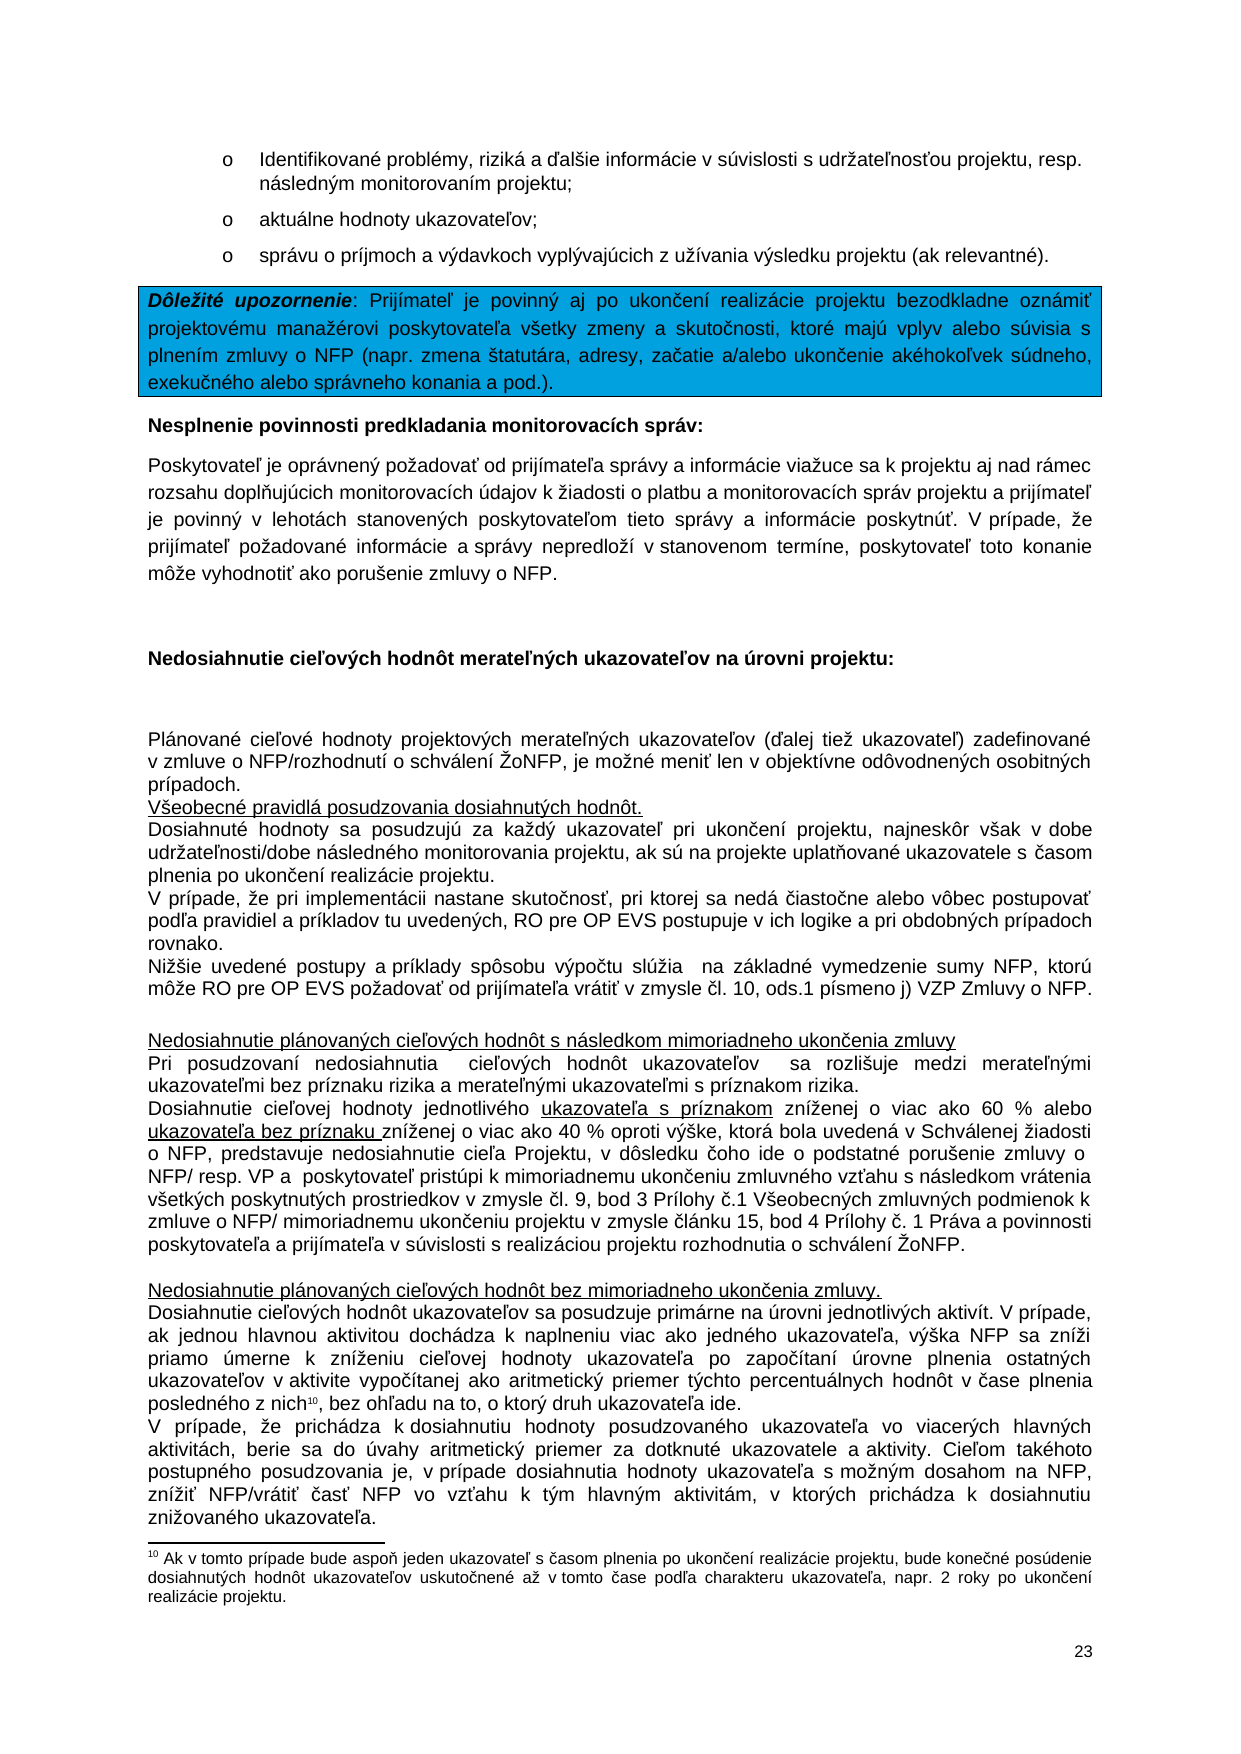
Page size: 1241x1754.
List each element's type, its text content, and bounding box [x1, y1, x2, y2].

text Plánované cieľové hodnoty projektových merateľných ukazovateľov (ďalej tiež ukazovateľ) zadefinované v zmluve o NFP/rozhodnutí o schválení ŽoNFP, je možné meniť len v objektívne odôvodnených osobitných prípadoch. [148, 727, 1092, 796]
list správu o príjmoch a výdavkoch vyplývajúcich z užívania výsledku projektu (ak relevantné). [222, 244, 1092, 269]
text Poskytovateľ je oprávnený požadovať od prijímateľa správy a informácie viažuce sa k projektu aj nad rámec rozsahu doplňujúcich monitorovacích údajov k žiadosti o platbu a monitorovacích správ projektu a prijímateľ je povinný v lehotách stanovených poskytovateľom tieto správy a informácie poskytnúť. V prípade, že prijímateľ požadované informácie a správy nepredloží v stanovenom termíne, poskytovateľ toto konanie môže vyhodnotiť ako porušenie zmluvy o NFP. [148, 453, 1092, 585]
text V prípade, že prichádza k dosiahnutiu hodnoty posudzovaného ukazovateľa vo viacerých hlavných aktivitách, berie sa do úvahy aritmetický priemer za dotknuté ukazovatele a aktivity. Cieľom takéhoto postupného posudzovania je, v prípade dosiahnutia hodnoty ukazovateľa s možným dosahom na NFP, znížiť NFP/vrátiť časť NFP vo vzťahu k tým hlavným aktivitám, v ktorých prichádza k dosiahnutiu znižovaného ukazovateľa. [148, 1415, 1092, 1528]
text Pri posudzovaní nedosiahnutia cieľových hodnôt ukazovateľov sa rozlišuje medzi merateľnými ukazovateľmi bez príznaku rizika a merateľnými ukazovateľmi s príznakom rizika. [148, 1051, 1092, 1097]
text Dosiahnutie cieľovej hodnoty jednotlivého ukazovateľa s príznakom zníženej o viac ako 60 % alebo ukazovateľa bez príznaku zníženej o viac ako 40 % oproti výške, ktorá bola uvedená v Schválenej žiadosti o NFP, predstavuje nedosiahnutie cieľa Projektu, v dôsledku čoho ide o podstatné porušenie zmluvy o NFP/ resp. VP a poskytovateľ pristúpi k mimoriadnemu ukončeniu zmluvného vzťahu s následkom vrátenia všetkých poskytnutých prostriedkov v zmysle čl. 9, bod 3 Prílohy č.1 Všeobecných zmluvných podmienok k zmluve o NFP/ mimoriadnemu ukončeniu projektu v zmysle článku 15, bod 4 Prílohy č. 1 Práva a povinnosti poskytovateľa a prijímateľa v súvislosti s realizáciou projektu rozhodnutia o schválení ŽoNFP. [148, 1097, 1092, 1256]
list aktuálne hodnoty ukazovateľov; [222, 207, 1092, 232]
list Identifikované problémy, riziká a ďalšie informácie v súvislosti s udržateľnosťou projektu, resp. následným monitorovaním projektu; [222, 148, 1092, 195]
text Nižšie uvedené postupy a príklady spôsobu výpočtu slúžia na základné vymedzenie sumy NFP, ktorú môže RO pre OP EVS požadovať od prijímateľa vrátiť v zmysle čl. 10, ods.1 písmeno j) VZP Zmluvy o NFP. [148, 954, 1092, 1029]
text Dôležité upozornenie: Prijímateľ je povinný aj po ukončení realizácie projektu bezodkladne oznámiť projektovému manažérovi poskytovateľa všetky zmeny a skutočnosti, ktoré majú vplyv alebo súvisia s plnením zmluvy o NFP (napr. zmena štatutára, adresy, začatie a/alebo ukončenie akéhokoľvek súdneho, exekučného alebo správneho konania a pod.). [139, 287, 1101, 396]
text Nesplnenie povinnosti predkladania monitorovacích správ: [148, 414, 1092, 436]
text Nedosiahnutie plánovaných cieľových hodnôt s následkom mimoriadneho ukončenia zmluvy [148, 1029, 1092, 1051]
text V prípade, že pri implementácii nastane skutočnosť, pri ktorej sa nedá čiastočne alebo vôbec postupovať podľa pravidiel a príkladov tu uvedených, RO pre OP EVS postupuje v ich logike a pri obdobných prípadoch rovnako. [148, 886, 1092, 954]
text Dosiahnutie cieľových hodnôt ukazovateľov sa posudzuje primárne na úrovni jednotlivých aktivít. V prípade, ak jednou hlavnou aktivitou dochádza k naplneniu viac ako jedného ukazovateľa, výška NFP sa zníži priamo úmerne k zníženiu cieľovej hodnoty ukazovateľa po započítaní úrovne plnenia ostatných ukazovateľov v aktivite vypočítanej ako aritmetický priemer týchto percentuálnych hodnôt v čase plnenia posledného z nich, bez ohľadu na to, o ktorý druh ukazovateľa ide. [148, 1301, 1092, 1415]
text Nedosiahnutie plánovaných cieľových hodnôt bez mimoriadneho ukončenia zmluvy. [148, 1278, 1092, 1301]
text Všeobecné pravidlá posudzovania dosiahnutých hodnôt. [148, 796, 1092, 818]
text Nedosiahnutie cieľových hodnôt merateľných ukazovateľov na úrovni projektu: [148, 647, 1092, 670]
text Dosiahnuté hodnoty sa posudzujú za každý ukazovateľ pri ukončení projektu, najneskôr však v dobe udržateľnosti/dobe následného monitorovania projektu, ak sú na projekte uplatňované ukazovatele s časom plnenia po ukončení realizácie projektu. [148, 818, 1092, 886]
